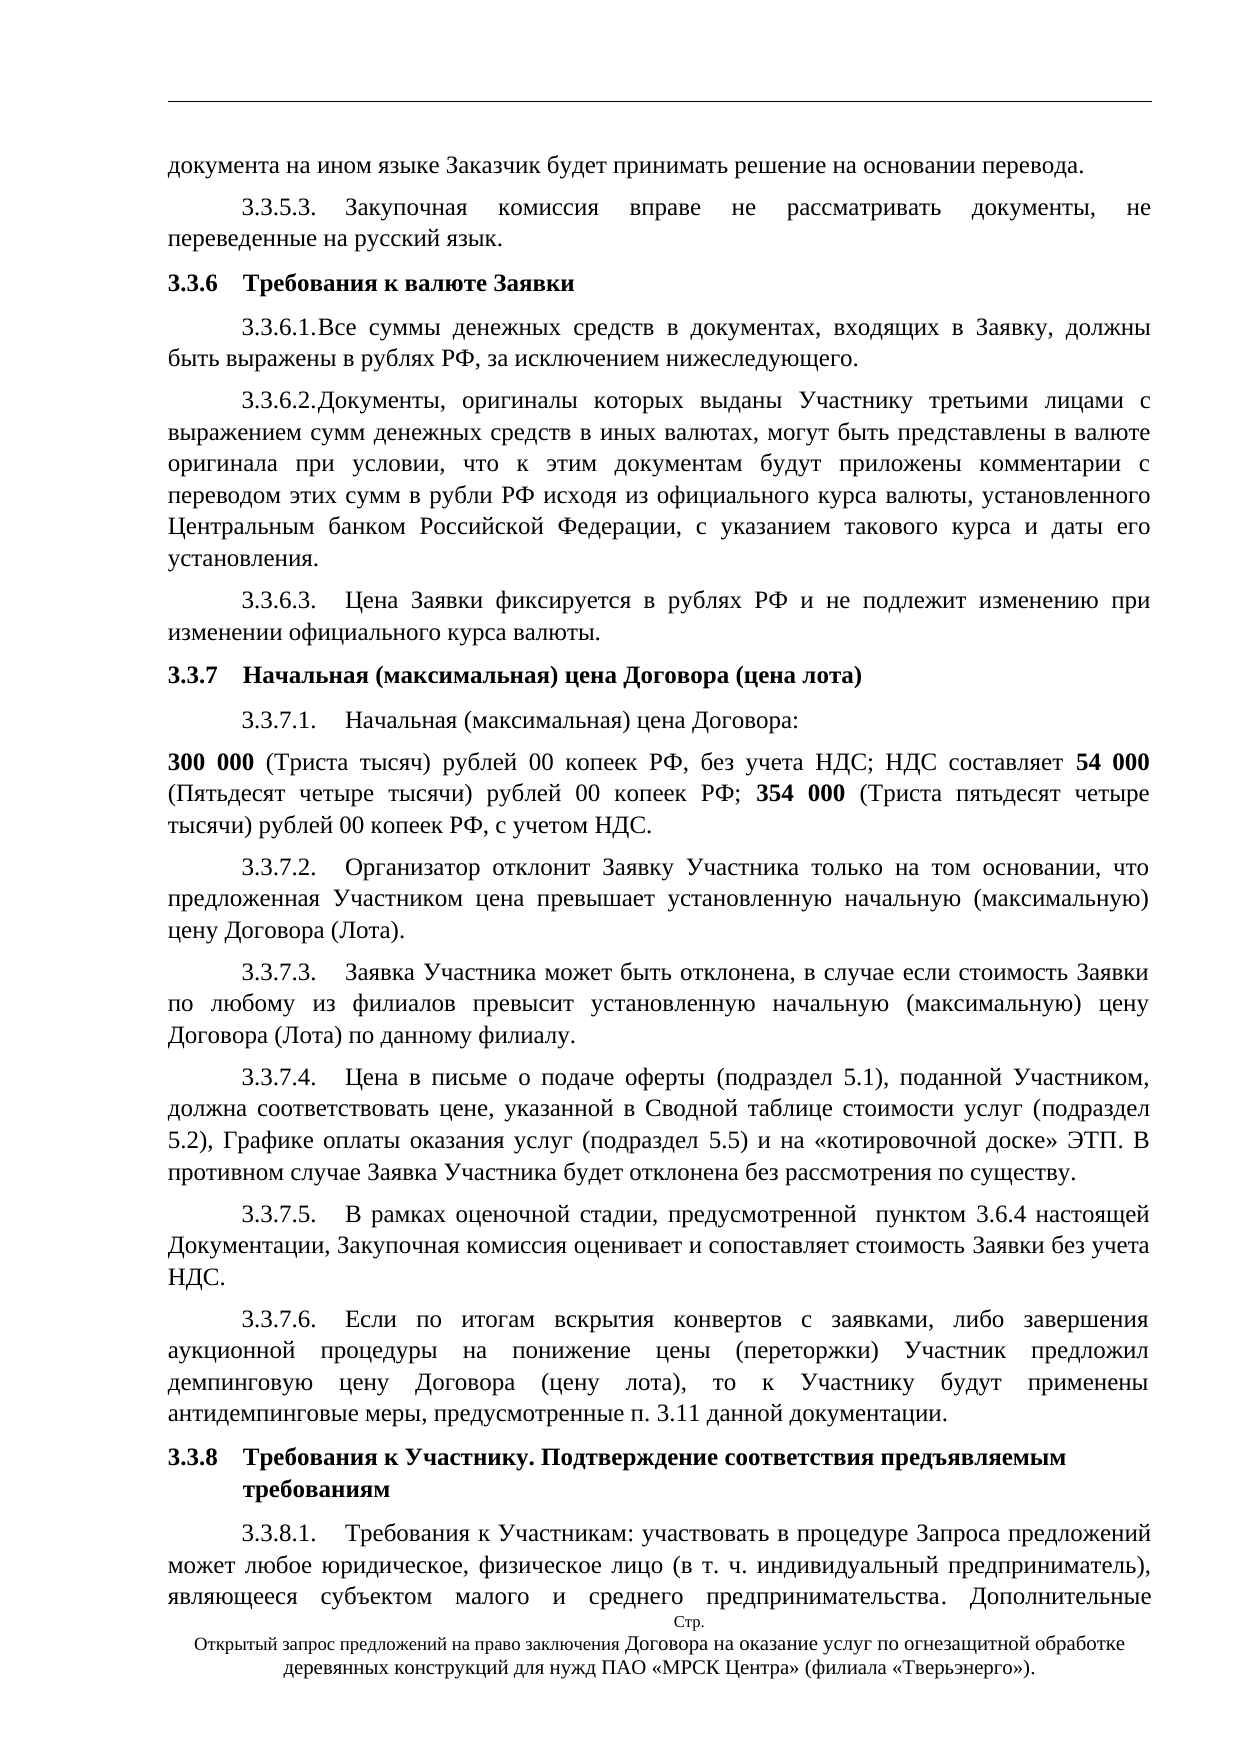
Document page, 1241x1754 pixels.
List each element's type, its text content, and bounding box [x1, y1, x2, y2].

list Начальная (максимальная) цена Договора: [168, 705, 1150, 733]
subtitle Требования к Участнику. Подтверждение соответствия предъявляемым требованиям [168, 1442, 1152, 1503]
list Если по итогам вскрытия конвертов с заявками, либо завершения аукционной процедуры на понижение цены (переторжки) Участник предложил демпинговую цену Договора (цену лота), то к Участнику будут применены антидемпинговые меры, предусмотренные п. 3.11 данной документации. [168, 1304, 1150, 1427]
subtitle Требования к валюте Заявки [168, 268, 1152, 296]
list Все суммы денежных средств в документах, входящих в Заявку, должны быть выражены в рублях РФ, за исключением нижеследующего. [168, 312, 1152, 372]
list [168, 1518, 1152, 1610]
list Цена Заявки фиксируется в рублях РФ и не подлежит изменению при изменении официального курса валюты. [168, 585, 1152, 645]
subtitle Начальная (максимальная) цена Договора (цена лота) [168, 661, 1152, 689]
text 300 000 (Триста тысяч) рублей 00 копеек РФ, без учета НДС; НДС составляет 54 000 (Пятьдесят четыре тысячи) рублей 00 копеек РФ; 354 000 (Триста пятьдесят четыре тысячи) рублей 00 копеек РФ, с учетом НДС. [168, 747, 1150, 838]
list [168, 150, 1152, 179]
list В рамках оценочной стадии, предусмотренной пунктом 3.6.4 настоящей Документации, Закупочная комиссия оценивает и сопоставляет стоимость Заявки без учета НДС. [168, 1199, 1150, 1291]
list Заявка Участника может быть отклонена, в случае если стоимость Заявки по любому из филиалов превысит установленную начальную (максимальную) цену Договора (Лота) по данному филиалу. [168, 957, 1150, 1049]
list Документы, оригиналы которых выданы Участнику третьими лицами с выражением сумм денежных средств в иных валютах, могут быть представлены в валюте оригинала при условии, что к этим документам будут приложены комментарии с переводом этих сумм в рубли РФ исходя из официального курса валюты, установленного Центральным банком Российской Федерации, с указанием такового курса и даты его установления. [168, 385, 1152, 572]
list Цена в письме о подаче оферты (подраздел 5.1), поданной Участником, должна соответствовать цене, указанной в Сводной таблице стоимости услуг (подраздел 5.2), Графике оплаты оказания услуг (подраздел 5.5) и на «котировочной доске» ЭТП. В противном случае Заявка Участника будет отклонена без рассмотрения по существу. [168, 1062, 1150, 1185]
list Организатор отклонит Заявку Участника только на том основании, что предложенная Участником цена превышает установленную начальную (максимальную) цену Договора (Лота). [168, 852, 1150, 944]
list Закупочная комиссия вправе не рассматривать документы, не переведенные на русский язык. [168, 192, 1152, 252]
